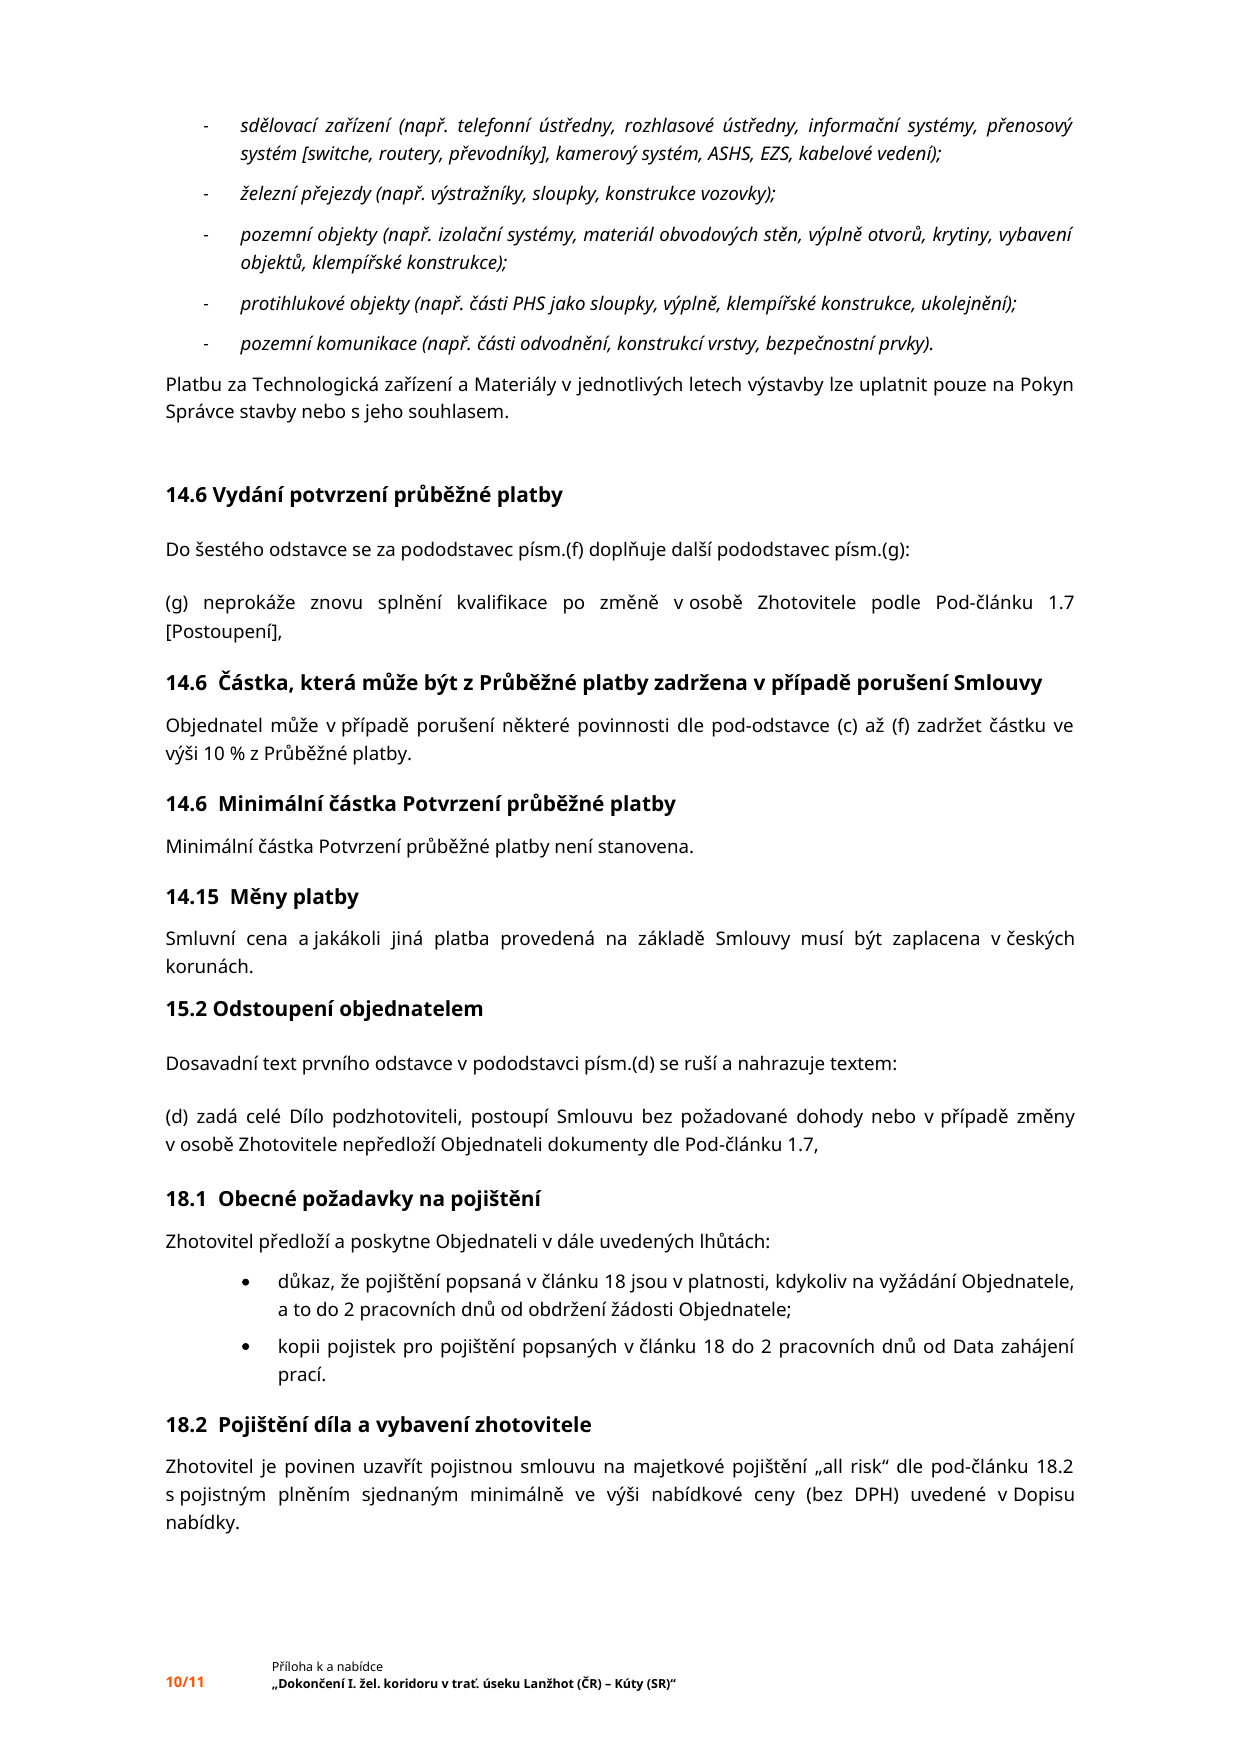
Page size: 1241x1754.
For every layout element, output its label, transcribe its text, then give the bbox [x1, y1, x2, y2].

text 18.1 Obecné požadavky na pojištění [165, 1184, 1075, 1213]
text Platbu za Technologická zařízení a Materiály v jednotlivých letech výstavby lze uplatnit pouze na Pokyn Správce stavby nebo s jeho souhlasem. [165, 371, 1075, 424]
text důkaz, že pojištění popsaná v článku 18 jsou v platnosti, kdykoliv na vyžádání Objednatele, a to do 2 pracovních dnů od obdržení žádosti Objednatele; [242, 1269, 1075, 1322]
text (g) neprokáže znovu splnění kvalifikace po změně v osobě Zhotovitele podle Pod-článku 1.7 [Postoupení], [165, 589, 1075, 644]
list železní přejezdy (např. výstražníky, sloupky, konstrukce vozovky); [203, 181, 1075, 206]
list sdělovací zařízení (např. telefonní ústředny, rozhlasové ústředny, informační systémy, přenosový systém [switche, routery, převodníky], kamerový systém, ASHS, EZS, kabelové vedení); [203, 112, 1075, 166]
text Smluvní cena a jakákoli jiná platba provedená na základě Smlouvy musí být zaplacena v českých korunách. [165, 926, 1075, 979]
text 14.6 Minimální částka Potvrzení průběžné platby [165, 789, 1075, 818]
list pozemní komunikace (např. části odvodnění, konstrukcí vrstvy, bezpečnostní prvky). [203, 330, 1075, 356]
text kopii pojistek pro pojištění popsaných v článku 18 do 2 pracovních dnů od Data zahájení prací. [242, 1333, 1075, 1387]
text Dosavadní text prvního odstavce v pododstavci písm.(d) se ruší a nahrazuje textem: [165, 1050, 1075, 1076]
text 18.2 Pojištění díla a vybavení zhotovitele [165, 1410, 1075, 1438]
text 14.6 Částka, která může být z Průběžné platby zadržena v případě porušení Smlouvy [165, 668, 1075, 697]
text Do šestého odstavce se za pododstavec písm.(f) doplňuje další pododstavec písm.(g): [165, 536, 1075, 562]
text (d) zadá celé Dílo podzhotoviteli, postoupí Smlouvu bez požadované dohody nebo v případě změny v osobě Zhotovitele nepředloží Objednateli dokumenty dle Pod-článku 1.7, [165, 1103, 1075, 1157]
text 14.15 Měny platby [165, 882, 1075, 910]
list pozemní objekty (např. izolační systémy, materiál obvodových stěn, výplně otvorů, krytiny, vybavení objektů, klempířské konstrukce); [203, 221, 1075, 275]
text Objednatel může v případě porušení některé povinnosti dle pod-odstavce (c) až (f) zadržet částku ve výši 10 % z Průběžné platby. [165, 712, 1075, 766]
text 14.6 Vydání potvrzení průběžné platby [165, 480, 1075, 508]
text Zhotovitel je povinen uzavřít pojistnou smlouvu na majetkové pojištění „all risk“ dle pod-článku 18.2 s pojistným plněním sjednaným minimálně ve výši nabídkové ceny (bez DPH) uvedené v Dopisu nabídky. [165, 1454, 1075, 1535]
text Zhotovitel předloží a poskytne Objednateli v dále uvedených lhůtách: [165, 1228, 1075, 1254]
text Minimální částka Potvrzení průběžné platby není stanovena. [165, 833, 1075, 858]
text 15.2 Odstoupení objednatelem [165, 994, 1075, 1022]
list protihlukové objekty (např. části PHS jako sloupky, výplně, klempířské konstrukce, ukolejnění); [203, 290, 1075, 315]
